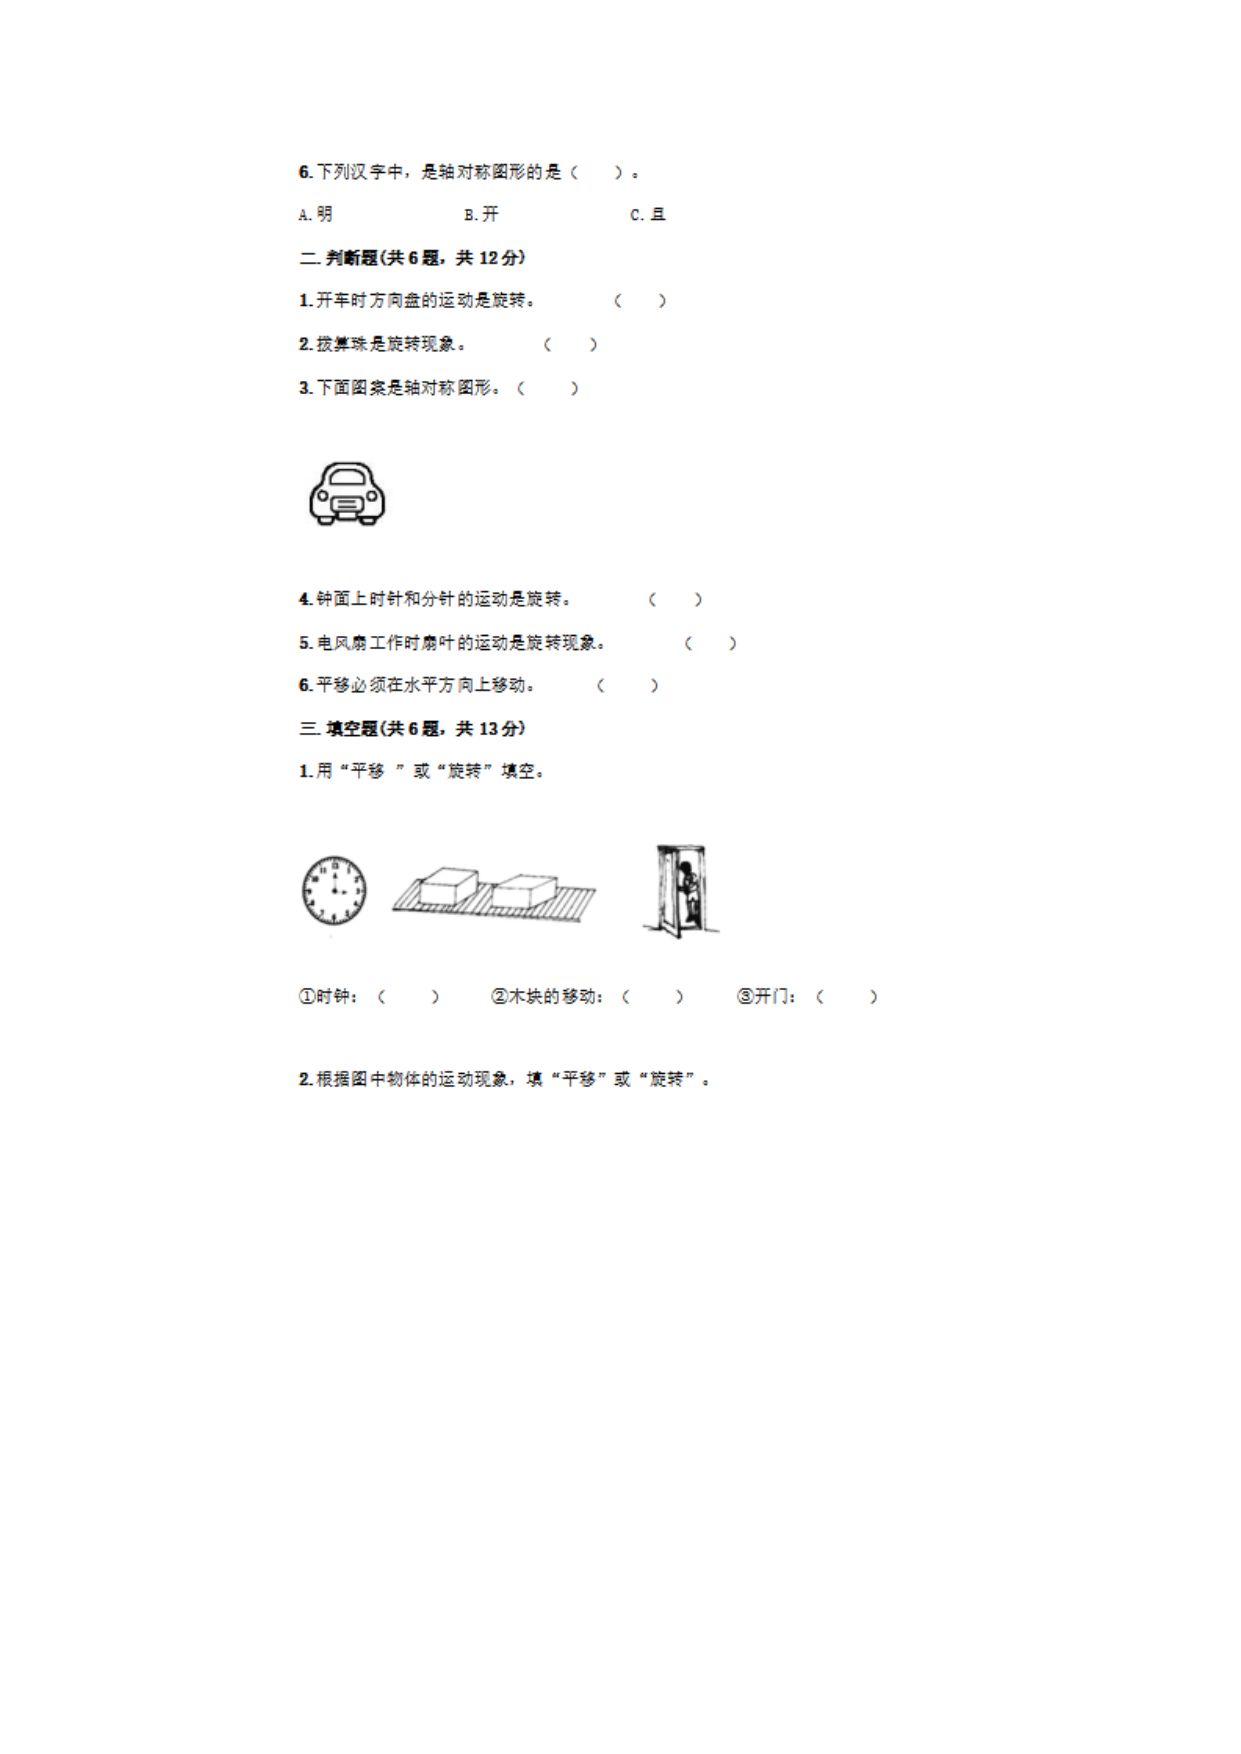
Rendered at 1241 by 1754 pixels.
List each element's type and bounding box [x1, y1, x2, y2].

picture [263, 162, 977, 1159]
